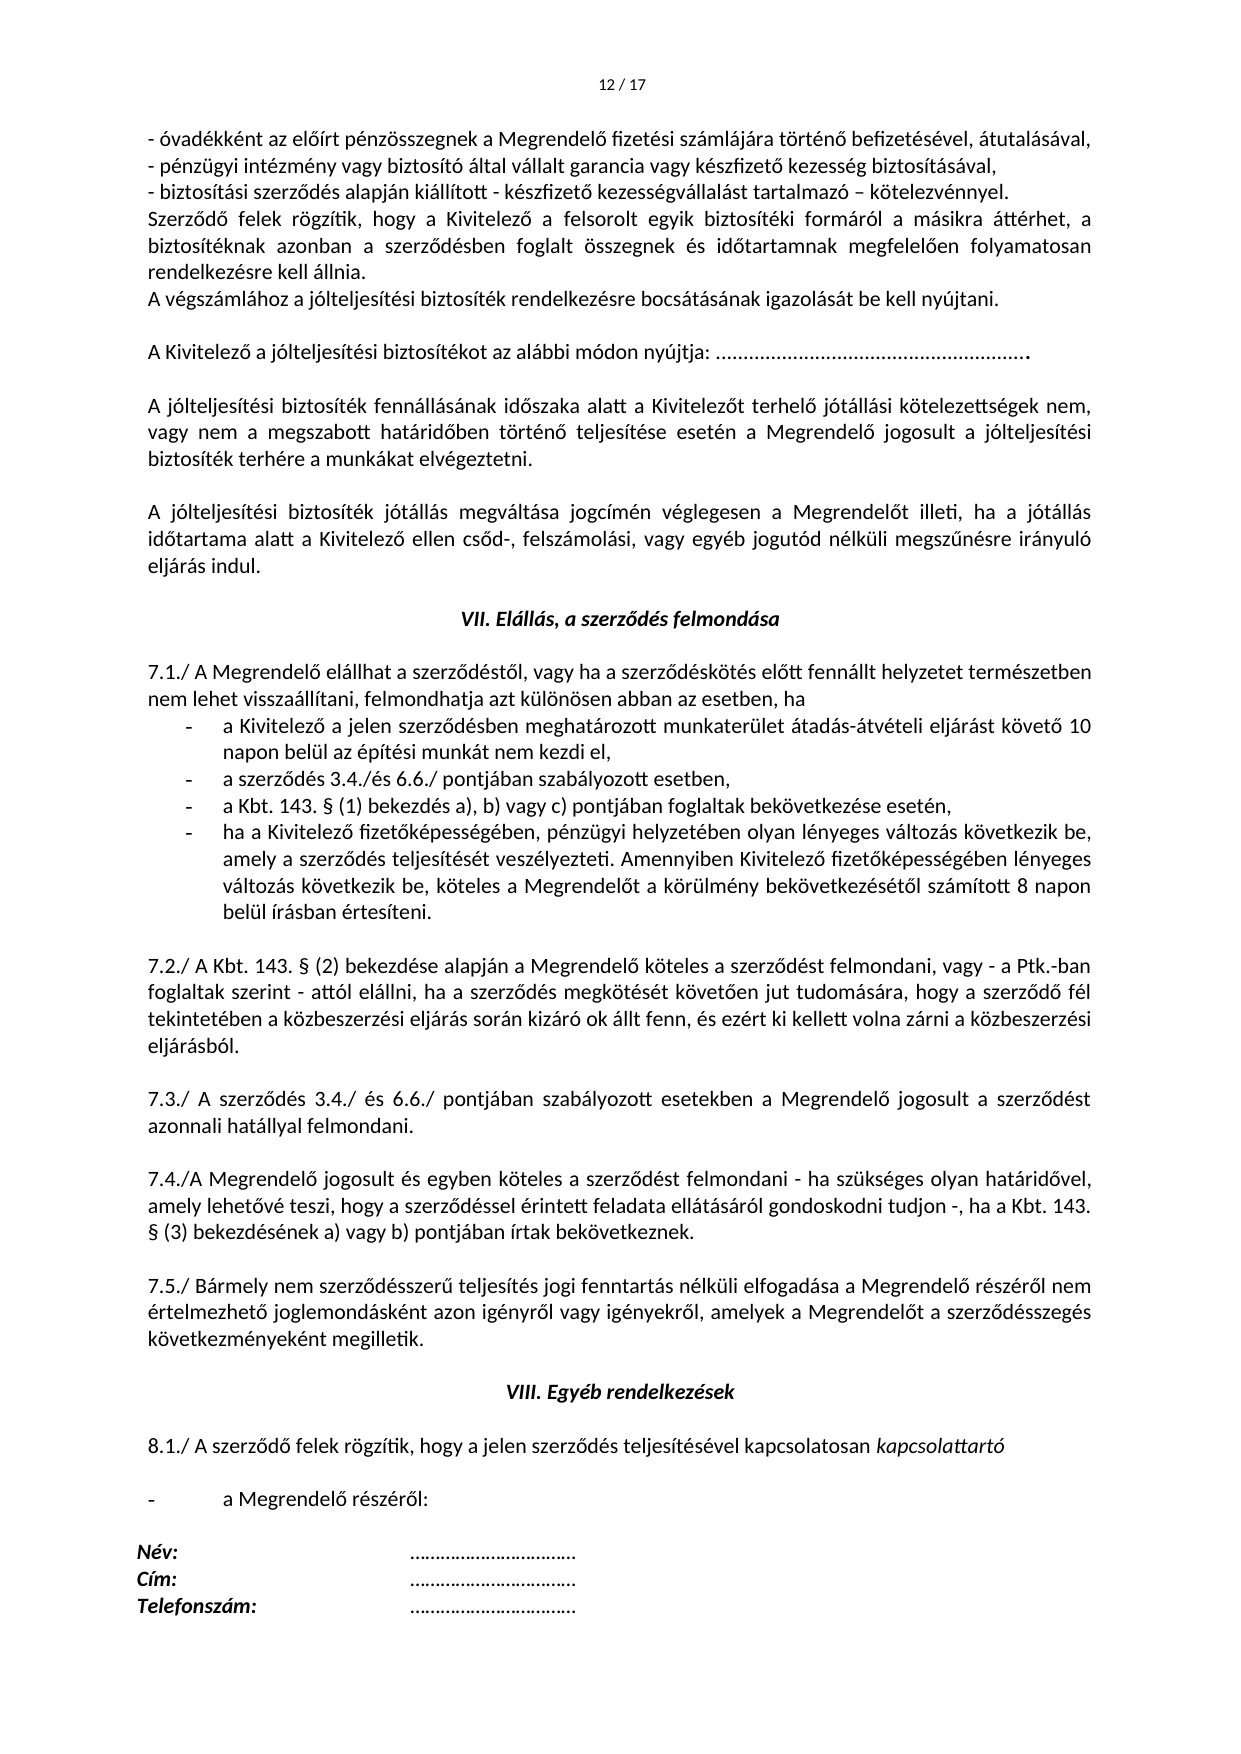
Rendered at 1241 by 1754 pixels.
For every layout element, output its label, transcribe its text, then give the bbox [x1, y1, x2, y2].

text 7.5./ Bármely nem szerződésszerű teljesítés jogi fenntartás nélküli elfogadása a Megrendelő részéről nem értelmezhető joglemondásként azon igényről vagy igényekről, amelyek a Megrendelőt a szerződésszegés következményeként megilletik. [148, 1272, 1093, 1352]
text - pénzügyi intézmény vagy biztosító által vállalt garancia vagy készfizető kezesség biztosításával, [148, 152, 1093, 178]
text A Kivitelező a jólteljesítési biztosítékot az alábbi módon nyújtja: ......................................................... [148, 338, 1093, 365]
text VII. Elállás, a szerződés felmondása [148, 605, 1093, 632]
list ha a Kivitelező fizetőképességében, pénzügyi helyzetében olyan lényeges változás következik be, amely a szerződés teljesítését veszélyezteti. Amennyiben Kivitelező fizetőképességében lényeges változás következik be, köteles a Megrendelőt a körülmény bekövetkezésétől számított 8 napon belül írásban értesíteni. [185, 818, 1093, 925]
text VIII. Egyéb rendelkezések [148, 1378, 1093, 1405]
text - óvadékként az előírt pénzösszegnek a Megrendelő fizetési számlájára történő befizetésével, átutalásával, [148, 125, 1093, 152]
text - biztosítási szerződés alapján kiállított - készfizető kezességvállalást tartalmazó – kötelezvénnyel. [148, 178, 1093, 205]
table_header …………………………… [399, 1539, 1085, 1565]
text A jólteljesítési biztosíték fennállásának időszaka alatt a Kivitelezőt terhelő jótállási kötelezettségek nem, vagy nem a megszabott határidőben történő teljesítése esetén a Megrendelő jogosult a jólteljesítési biztosíték terhére a munkákat elvégeztetni. [148, 392, 1093, 472]
table_cell …………………………… [399, 1565, 1085, 1592]
text 7.2./ A Kbt. 143. § (2) bekezdése alapján a Megrendelő köteles a szerződést felmondani, vagy - a Ptk.-ban foglaltak szerint - attól elállni, ha a szerződés megkötését követően jut tudomására, hogy a szerződő fél tekintetében a közbeszerzési eljárás során kizáró ok állt fenn, és ezért ki kellett volna zárni a közbeszerzési eljárásból. [148, 952, 1093, 1058]
table_cell …………………………… [399, 1592, 1085, 1618]
table_cell Cím: [125, 1565, 399, 1592]
text 7.4./A Megrendelő jogosult és egyben köteles a szerződést felmondani - ha szükséges olyan határidővel, amely lehetővé teszi, hogy a szerződéssel érintett feladata ellátásáról gondoskodni tudjon -, ha a Kbt. 143. § (3) bekezdésének a) vagy b) pontjában írtak bekövetkeznek. [148, 1165, 1093, 1245]
text 7.3./ A szerződés 3.4./ és 6.6./ pontjában szabályozott esetekben a Megrendelő jogosult a szerződést azonnali hatállyal felmondani. [148, 1085, 1093, 1138]
text A végszámlához a jólteljesítési biztosíték rendelkezésre bocsátásának igazolását be kell nyújtani. [148, 285, 1093, 312]
table_header Név: [125, 1539, 399, 1565]
text 7.1./ A Megrendelő elállhat a szerződéstől, vagy ha a szerződéskötés előtt fennállt helyzetet természetben nem lehet visszaállítani, felmondhatja azt különösen abban az esetben, ha [148, 658, 1093, 712]
text A jólteljesítési biztosíték jótállás megváltása jogcímén véglegesen a Megrendelőt illeti, ha a jótállás időtartama alatt a Kivitelező ellen csőd-, felszámolási, vagy egyéb jogutód nélküli megszűnésre irányuló eljárás indul. [148, 498, 1093, 578]
list a szerződés 3.4./és 6.6./ pontjában szabályozott esetben, [185, 765, 1093, 792]
list a Kbt. 143. § (1) bekezdés a), b) vagy c) pontjában foglaltak bekövetkezése esetén, [185, 792, 1093, 818]
list a Kivitelező a jelen szerződésben meghatározott munkaterület átadás-átvételi eljárást követő 10 napon belül az építési munkát nem kezdi el, [185, 712, 1093, 765]
table_cell Telefonszám: [125, 1592, 399, 1618]
list a Megrendelő részéről: [148, 1485, 1093, 1512]
text 8.1./ A szerződő felek rögzítik, hogy a jelen szerződés teljesítésével kapcsolatosan kapcsolattartó [148, 1432, 1093, 1458]
